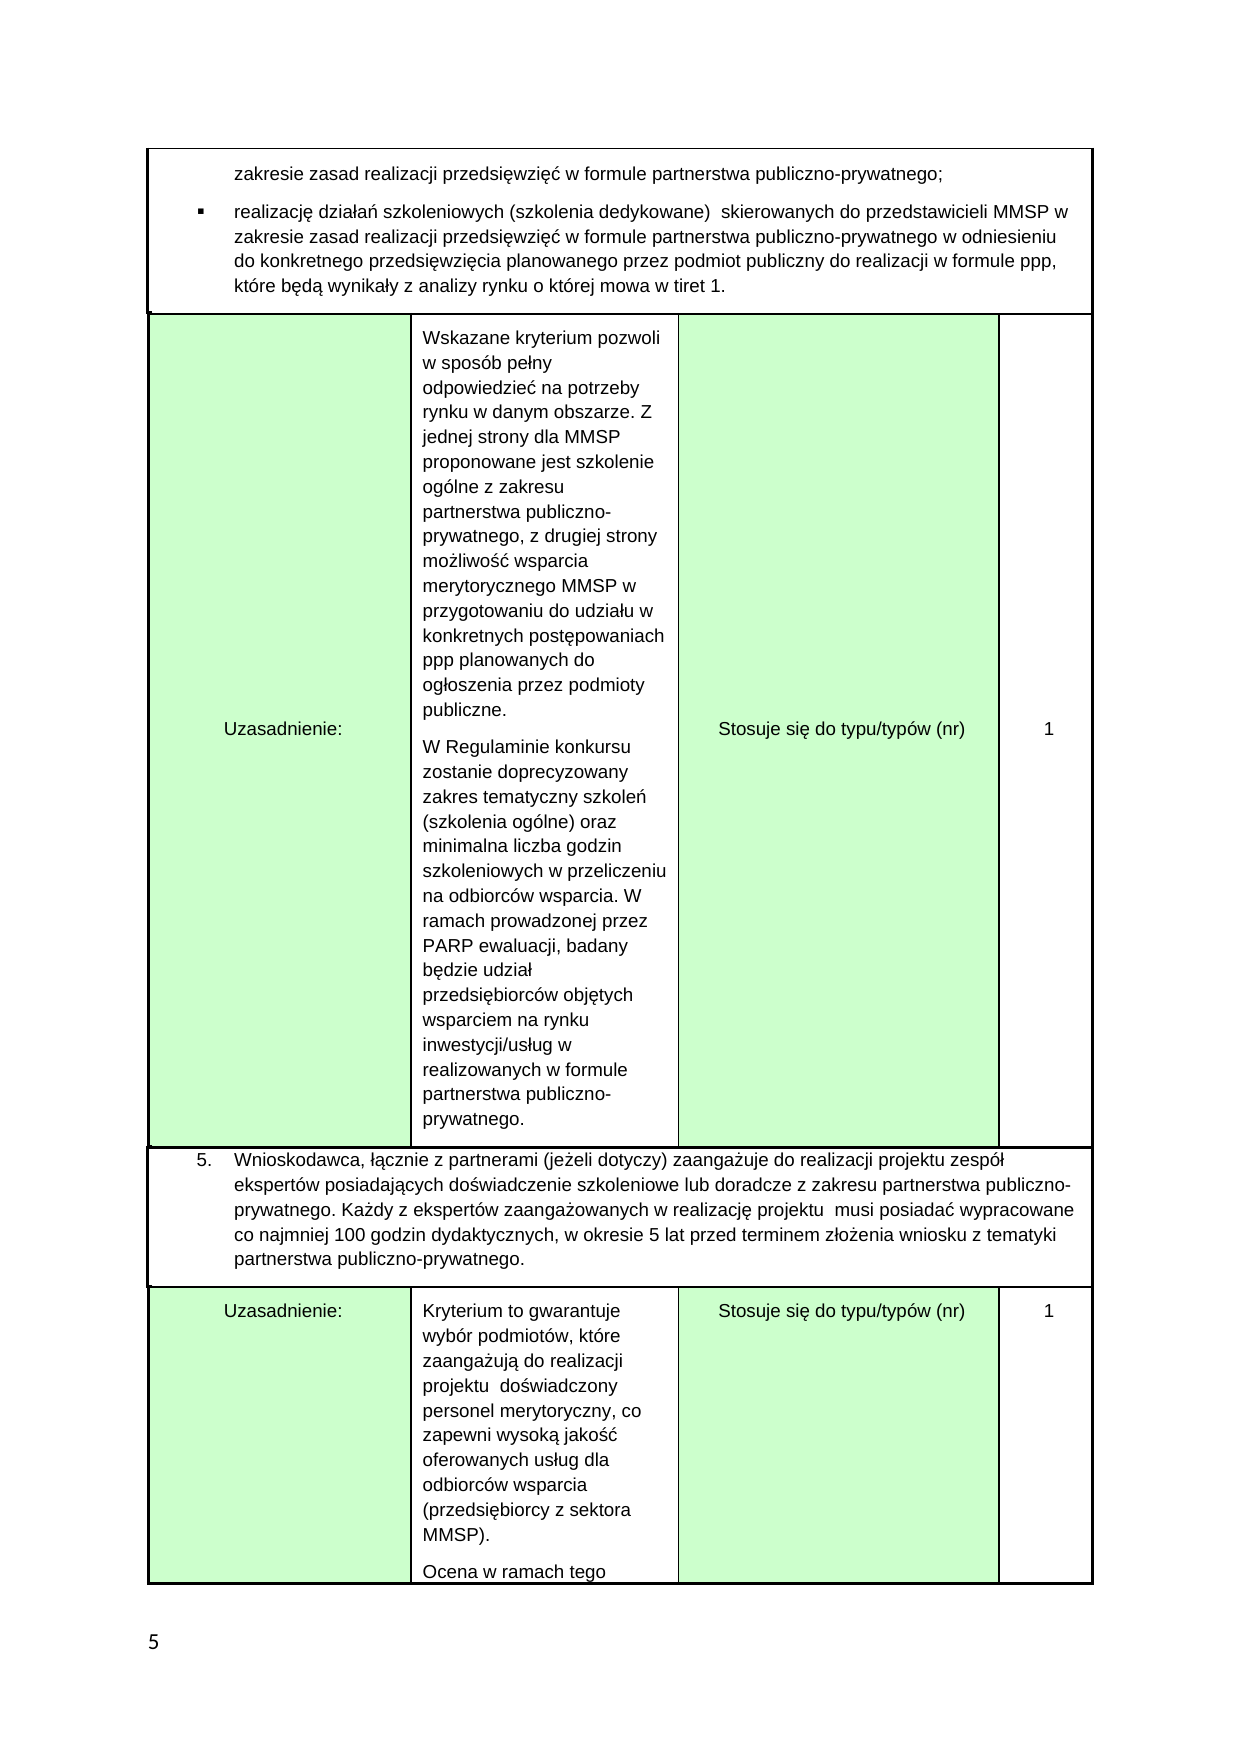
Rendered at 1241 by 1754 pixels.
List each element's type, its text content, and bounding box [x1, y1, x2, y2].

table_cell 1 [1000, 315, 1091, 1146]
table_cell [679, 1288, 998, 1582]
table_cell Wnioskodawca, łącznie z partnerami (jeżeli dotyczy) zaangażuje do realizacji projektu zespół ekspertów posiadających doświadczenie szkoleniowe lub doradcze z zakresu partnerstwa publiczno-prywatnego. Każdy z ekspertów zaangażowanych w realizację projektu musi posiadać wypracowane co najmniej 100 godzin dydaktycznych, w okresie 5 lat przed terminem złożenia wniosku z tematyki partnerstwa publiczno-prywatnego. [149, 1149, 1091, 1286]
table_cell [149, 149, 1091, 313]
table_cell Wskazane kryterium pozwoli w sposób pełny odpowiedzieć na potrzeby rynku w danym obszarze. Z jednej strony dla MMSP proponowane jest szkolenie ogólne z zakresu partnerstwa publiczno-prywatnego, z drugiej strony możliwość wsparcia merytorycznego MMSP w przygotowaniu do udziału w konkretnych postępowaniach ppp planowanych do ogłoszenia przez podmioty publiczne. W Regulaminie konkursu zostanie doprecyzowany zakres tematyczny szkoleń (szkolenia ogólne) oraz minimalna liczba godzin szkoleniowych w przeliczeniu na odbiorców wsparcia. W ramach prowadzonej przez PARP ewaluacji, badany będzie udział przedsiębiorców objętych wsparciem na rynku inwestycji/usług w realizowanych w formule partnerstwa publiczno-prywatnego. [412, 315, 678, 1146]
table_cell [412, 1288, 678, 1582]
table_cell Uzasadnienie: [150, 1288, 410, 1582]
table_cell 1 [1000, 1288, 1091, 1582]
table_cell Stosuje się do typu/typów (nr) [679, 315, 998, 1146]
table_cell Uzasadnienie: [150, 315, 410, 1146]
